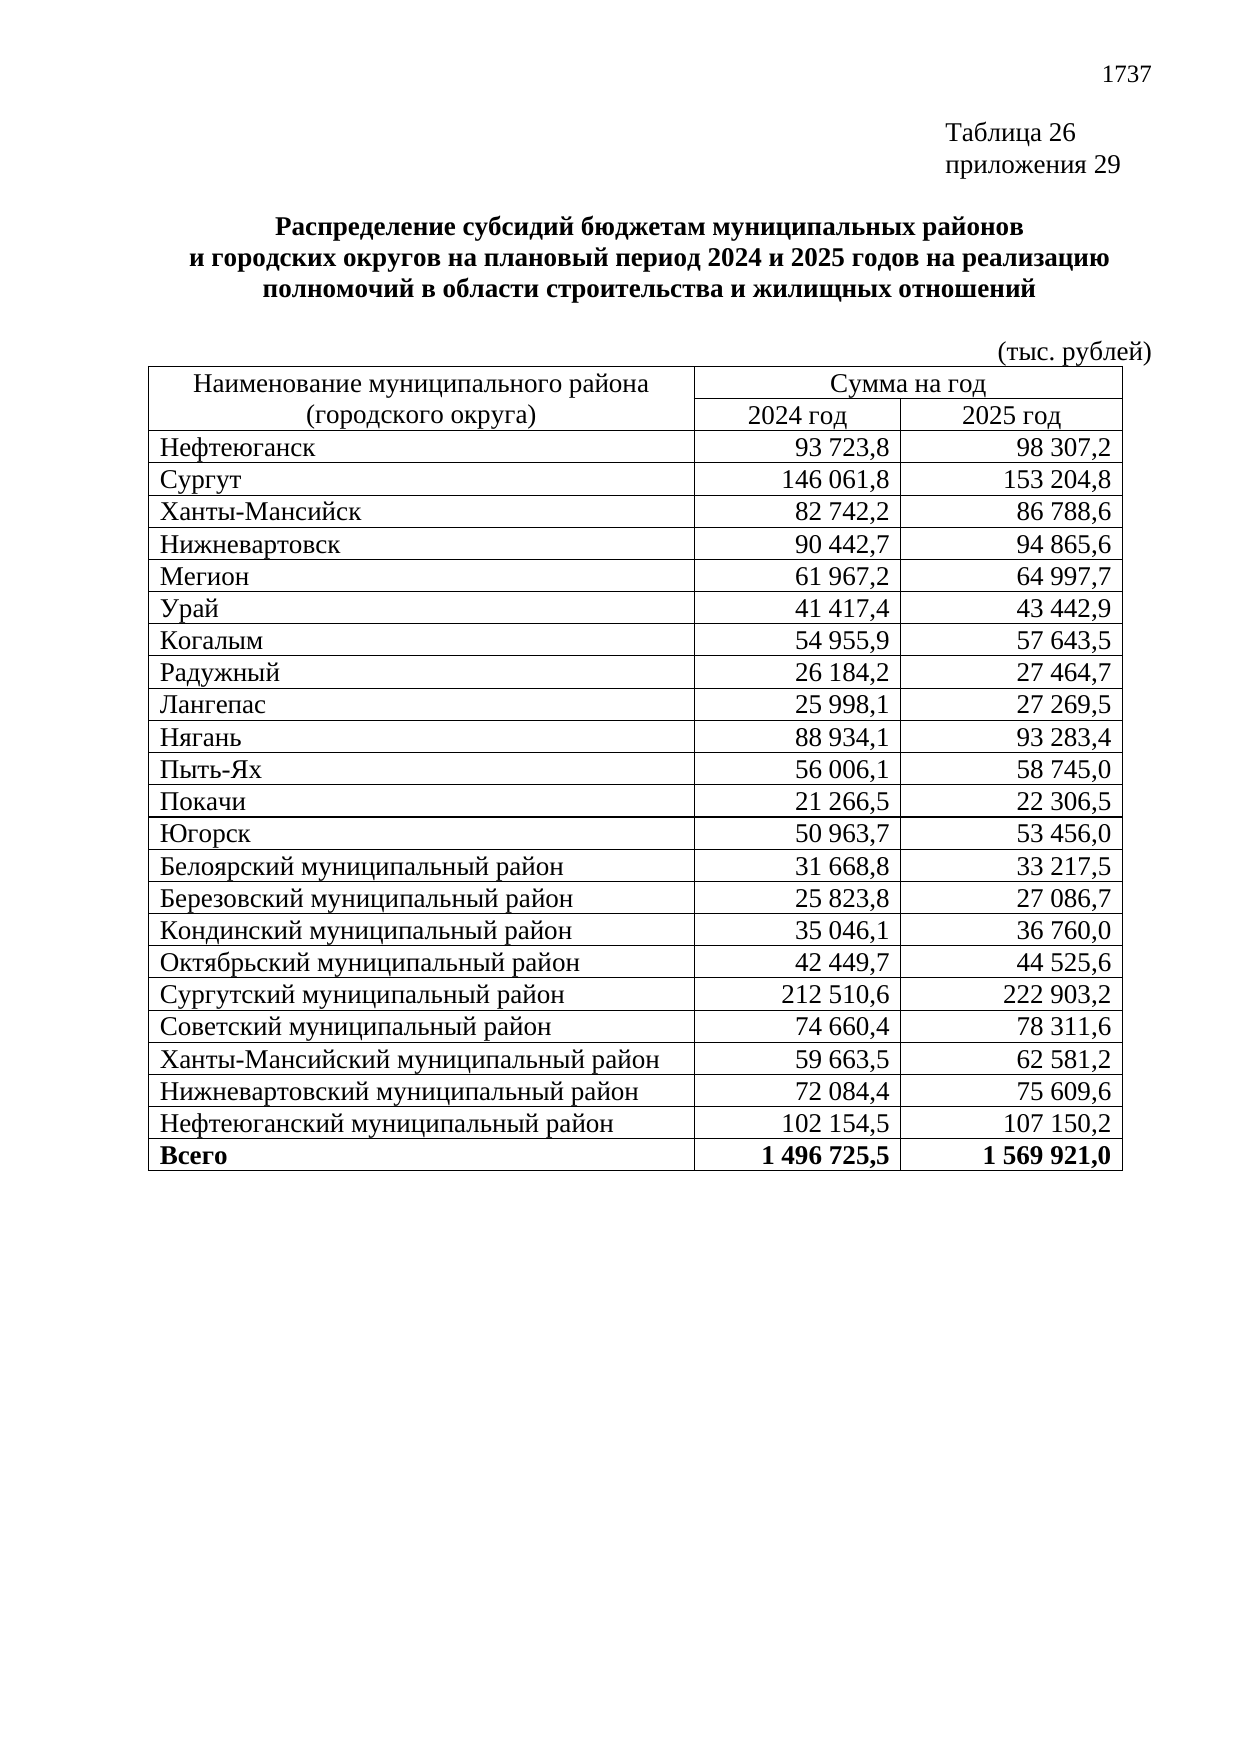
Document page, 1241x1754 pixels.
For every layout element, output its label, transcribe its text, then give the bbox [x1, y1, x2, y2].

table_cell 57 643,5 [901, 624, 1122, 655]
table_cell Березовский муниципальный район [149, 882, 694, 913]
table_cell Мегион [149, 560, 694, 591]
table_cell 75 609,6 [901, 1075, 1122, 1106]
table_cell Нижневартовский муниципальный район [149, 1075, 694, 1106]
table_cell Пыть-Ях [149, 753, 694, 784]
table_header Сумма на год [695, 367, 1122, 398]
table_cell 62 581,2 [901, 1043, 1122, 1074]
table_cell Советский муниципальный район [149, 1011, 694, 1042]
table_cell Покачи [149, 785, 694, 816]
table_cell Урай [149, 592, 694, 623]
table_cell 107 150,2 [901, 1107, 1122, 1138]
table_cell 26 184,2 [695, 656, 900, 688]
table_cell Нягань [149, 721, 694, 752]
table_cell 212 510,6 [695, 978, 900, 1009]
table_cell Когалым [149, 624, 694, 655]
table_cell Кондинский муниципальный район [149, 914, 694, 945]
table_cell 27 086,7 [901, 882, 1122, 913]
table_cell 50 963,7 [695, 818, 900, 848]
table_cell 44 525,6 [901, 946, 1122, 977]
table_cell 31 668,8 [695, 850, 900, 881]
table_cell Октябрьский муниципальный район [149, 946, 694, 977]
table_cell 86 788,6 [901, 496, 1122, 527]
table_cell 36 760,0 [901, 914, 1122, 945]
table_cell 82 742,2 [695, 496, 900, 527]
text приложения 29 [945, 148, 1152, 179]
table_cell 41 417,4 [695, 592, 900, 623]
table_cell 102 154,5 [695, 1107, 900, 1138]
table_cell 153 204,8 [901, 463, 1122, 494]
text (тыс. рублей) [148, 334, 1152, 366]
table_cell Сургут [149, 463, 694, 494]
text Распределение субсидий бюджетам муниципальных районов [148, 210, 1152, 241]
table_cell 88 934,1 [695, 721, 900, 752]
table_cell 94 865,6 [901, 528, 1122, 559]
table_cell 1 569 921,0 [901, 1139, 1122, 1170]
table_cell 61 967,2 [695, 560, 900, 591]
table_cell 64 997,7 [901, 560, 1122, 591]
table_cell 90 442,7 [695, 528, 900, 559]
table_cell 78 311,6 [901, 1011, 1122, 1042]
table_cell Сургутский муниципальный район [149, 978, 694, 1009]
table_cell 72 084,4 [695, 1075, 900, 1106]
table_cell 2025 год [901, 399, 1122, 430]
table_cell Нефтеюганск [149, 431, 694, 462]
table_cell 25 998,1 [695, 689, 900, 720]
table_cell 42 449,7 [695, 946, 900, 977]
table_cell 93 723,8 [695, 431, 900, 462]
table_cell Лангепас [149, 689, 694, 720]
table_cell 43 442,9 [901, 592, 1122, 623]
table_cell 74 660,4 [695, 1011, 900, 1042]
table_cell Радужный [149, 656, 694, 688]
table_cell Ханты-Мансийск [149, 496, 694, 527]
text и городских округов на плановый период 2024 и 2025 годов на реализацию полномочий в области строительства и жилищных отношений [148, 241, 1152, 303]
table_cell 27 464,7 [901, 656, 1122, 688]
table_cell 22 306,5 [901, 785, 1122, 816]
table_cell 58 745,0 [901, 753, 1122, 784]
table_cell 146 061,8 [695, 463, 900, 494]
table_cell 21 266,5 [695, 785, 900, 816]
table_cell Белоярский муниципальный район [149, 850, 694, 881]
table_cell 222 903,2 [901, 978, 1122, 1009]
table_cell 54 955,9 [695, 624, 900, 655]
table_cell Нефтеюганский муниципальный район [149, 1107, 694, 1138]
table_cell 2024 год [695, 399, 900, 430]
table_cell 56 006,1 [695, 753, 900, 784]
text Таблица 26 [945, 117, 1181, 148]
table_cell 59 663,5 [695, 1043, 900, 1074]
table_cell Нижневартовск [149, 528, 694, 559]
table_cell Ханты-Мансийский муниципальный район [149, 1043, 694, 1074]
table_cell 1 496 725,5 [695, 1139, 900, 1170]
table_cell 35 046,1 [695, 914, 900, 945]
table_cell 27 269,5 [901, 689, 1122, 720]
table_header Наименование муниципального района (городского округа) [149, 367, 694, 430]
table_cell Всего [149, 1139, 694, 1170]
table_cell 98 307,2 [901, 431, 1122, 462]
table_cell 33 217,5 [901, 850, 1122, 881]
table_cell Югорск [149, 818, 694, 848]
table_cell 53 456,0 [901, 818, 1122, 848]
table_cell 93 283,4 [901, 721, 1122, 752]
table_cell 25 823,8 [695, 882, 900, 913]
